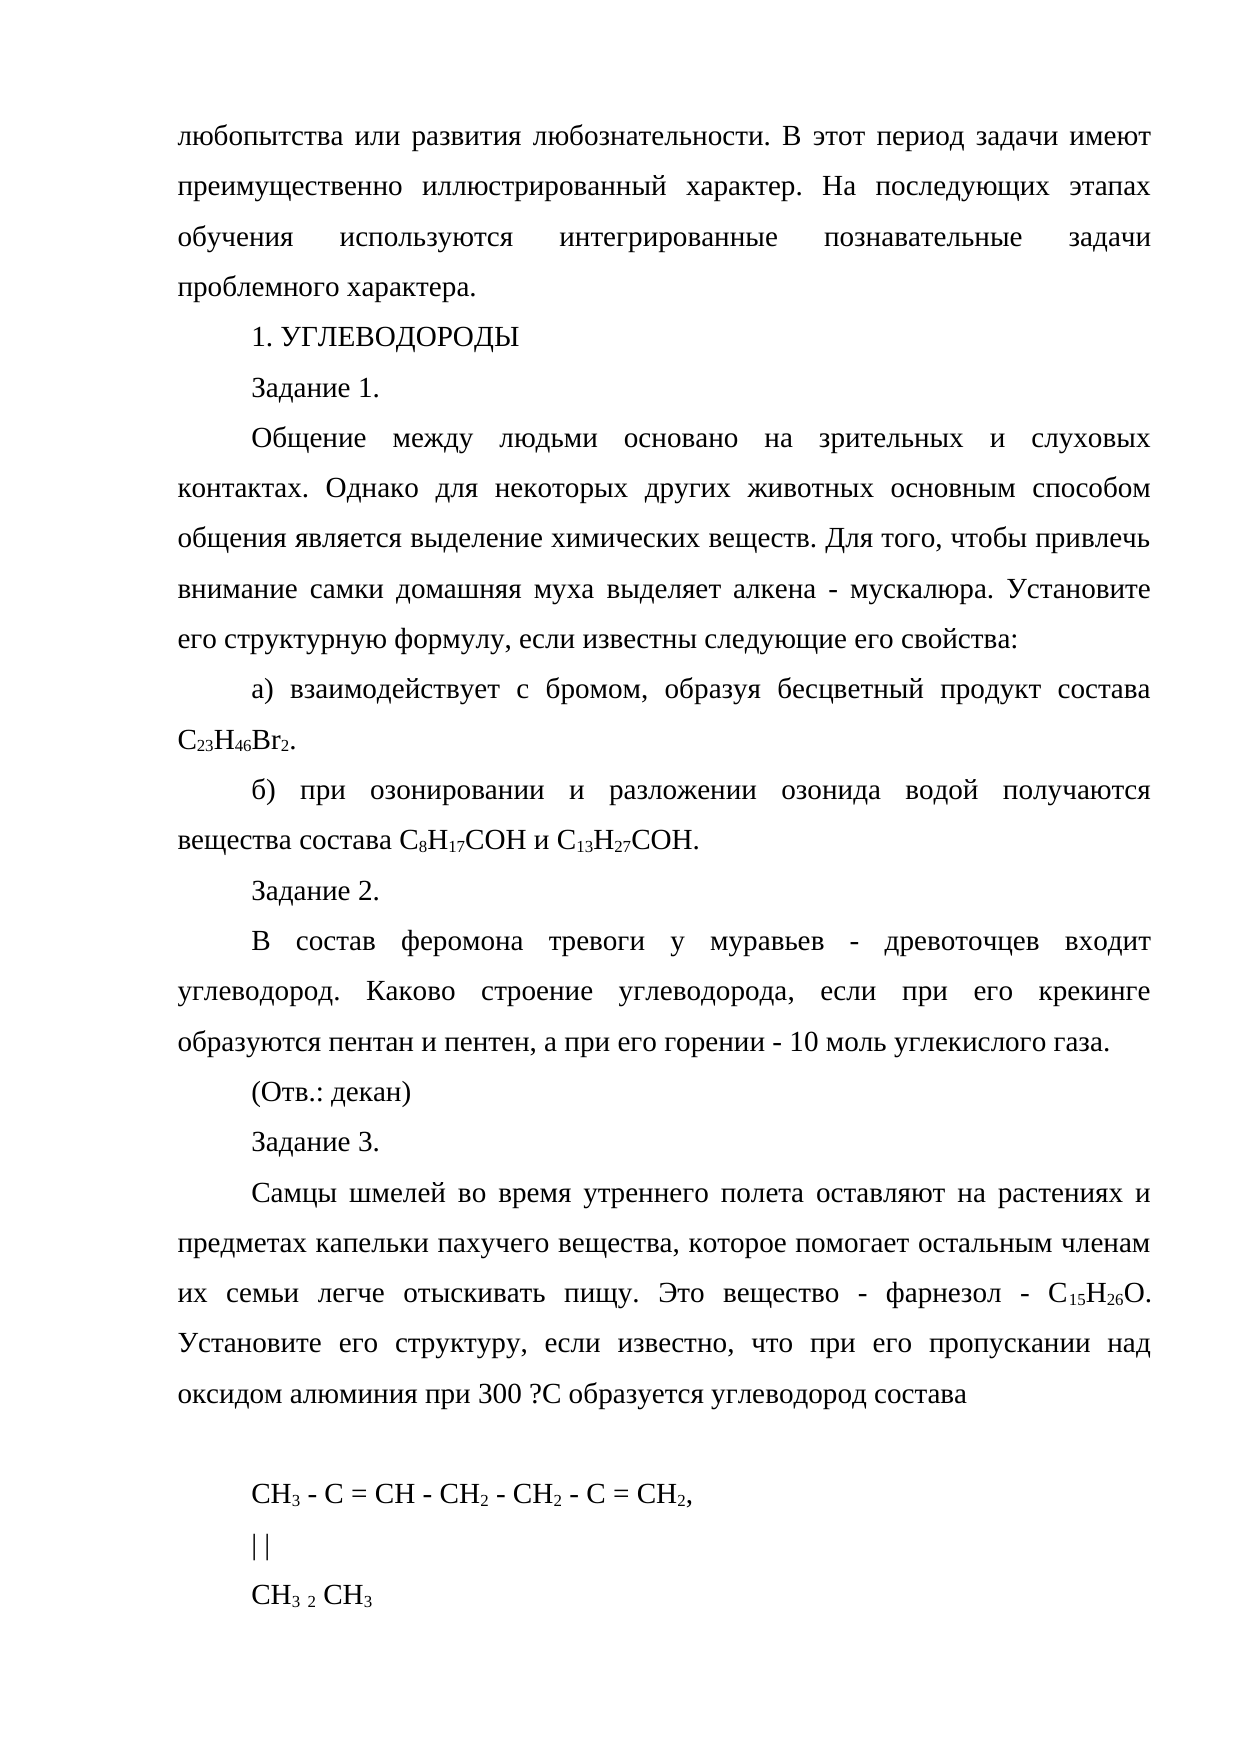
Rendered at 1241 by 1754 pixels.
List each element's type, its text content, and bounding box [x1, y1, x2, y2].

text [177, 118, 1152, 303]
text Задание 2. [177, 873, 1152, 906]
text б) при озонировании и разложении озонида водой получаются вещества состава С8Н17СОН и С13Н27СОН. [177, 772, 1152, 856]
text Общение между людьми основано на зрительных и слуховых контактах. Однако для некоторых других животных основным способом общения является выделение химических веществ. Для того, чтобы привлечь внимание самки домашняя муха выделяет алкена - мускалюра. Установите его структурную формулу, если известны следующие его свойства: [177, 420, 1152, 655]
text СН3 - С = СН - СН2 - СН2 - С = СН2, [177, 1477, 1152, 1510]
text (Отв.: декан) [177, 1074, 1152, 1108]
text Самцы шмелей во время утреннего полета оставляют на растениях и предметах капельки пахучего вещества, которое помогает остальным членам их семьи легче отыскивать пищу. Это вещество - фарнезол - С15Н26О. Установите его структуру, если известно, что при его пропускании над оксидом алюминия при 300 ?С образуется углеводород состава [177, 1175, 1152, 1409]
text СН3 2 СН3 [177, 1577, 1152, 1611]
text Задание 1. [177, 370, 1152, 403]
text а) взаимодействует с бромом, образуя бесцветный продукт состава С23Н46Вr2. [177, 672, 1152, 755]
text 1. УГЛЕВОДОРОДЫ [177, 319, 1152, 353]
text В состав феромона тревоги у муравьев - древоточцев входит углеводород. Каково строение углеводорода, если при его крекинге образуются пентан и пентен, а при его горении - 10 моль углекислого газа. [177, 923, 1152, 1057]
text | | [177, 1527, 1152, 1560]
text Задание 3. [177, 1124, 1152, 1158]
